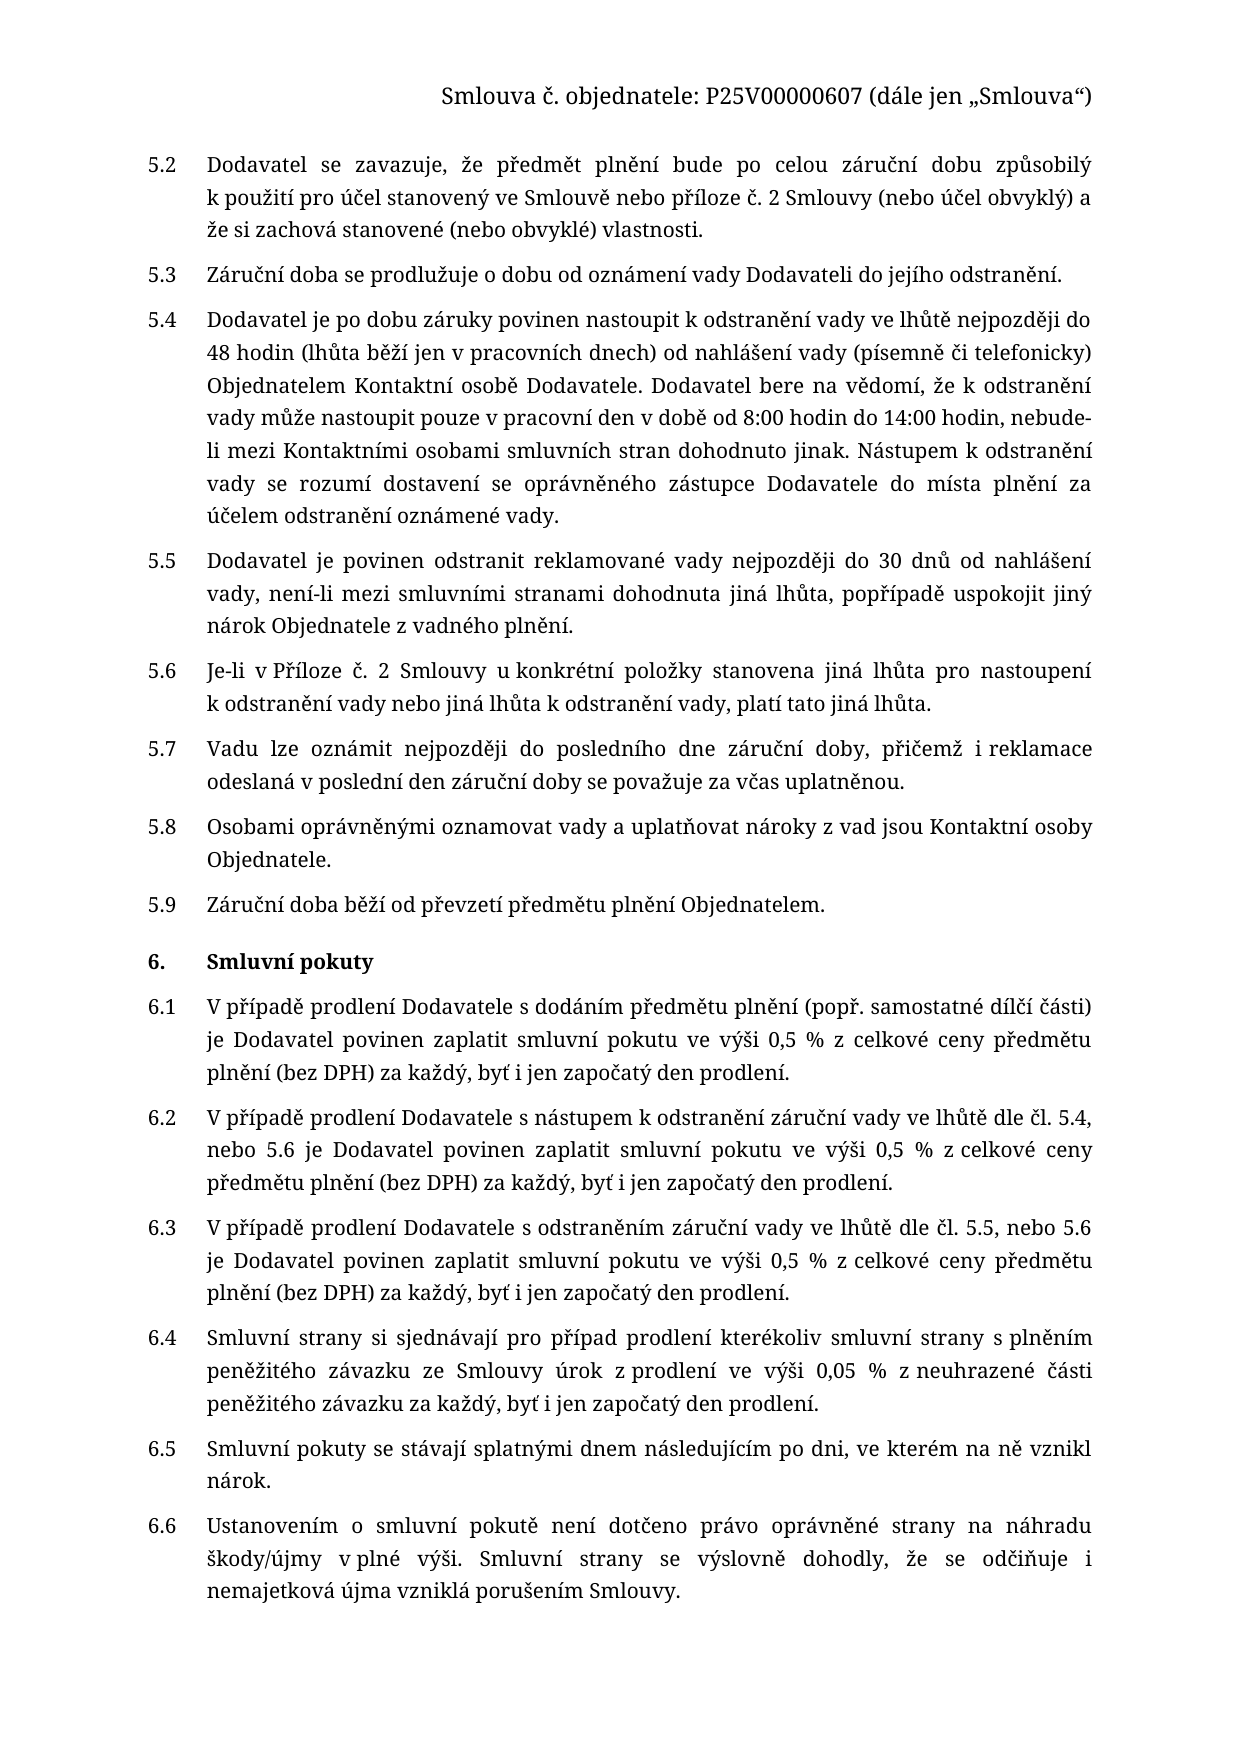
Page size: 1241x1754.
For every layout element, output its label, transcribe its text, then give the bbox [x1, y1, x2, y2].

list V případě prodlení Dodavatele s nástupem k odstranění záruční vady ve lhůtě dle čl. 5.4, nebo 5.6 je Dodavatel povinen zaplatit smluvní pokutu ve výši 0,5 % z celkové ceny předmětu plnění (bez DPH) za každý, byť i jen započatý den prodlení. [148, 1103, 1093, 1196]
list Smluvní pokuty [148, 947, 1093, 976]
list Dodavatel se zavazuje, že předmět plnění bude po celou záruční dobu způsobilý k použití pro účel stanovený ve Smlouvě nebo příloze č. 2 Smlouvy (nebo účel obvyklý) a že si zachová stanovené (nebo obvyklé) vlastnosti. [148, 150, 1093, 244]
list Osobami oprávněnými oznamovat vady a uplatňovat nároky z vad jsou Kontaktní osoby Objednatele. [148, 812, 1093, 873]
list Je-li v Příloze č. 2 Smlouvy u konkrétní položky stanovena jiná lhůta pro nastoupení k odstranění vady nebo jiná lhůta k odstranění vady, platí tato jiná lhůta. [148, 657, 1093, 718]
list V případě prodlení Dodavatele s odstraněním záruční vady ve lhůtě dle čl. 5.5, nebo 5.6 je Dodavatel povinen zaplatit smluvní pokutu ve výši 0,5 % z celkové ceny předmětu plnění (bez DPH) za každý, byť i jen započatý den prodlení. [148, 1213, 1093, 1307]
list Záruční doba běží od převzetí předmětu plnění Objednatelem. [148, 890, 1093, 918]
list Ustanovením o smluvní pokutě není dotčeno právo oprávněné strany na náhradu škody/újmy v plné výši. Smluvní strany se výslovně dohodly, že se odčiňuje i nemajetková újma vzniklá porušením Smlouvy. [148, 1511, 1093, 1605]
list Smluvní strany si sjednávají pro případ prodlení kterékoliv smluvní strany s plněním peněžitého závazku ze Smlouvy úrok z prodlení ve výši 0,05 % z neuhrazené části peněžitého závazku za každý, byť i jen započatý den prodlení. [148, 1323, 1093, 1417]
list Smluvní pokuty se stávají splatnými dnem následujícím po dni, ve kterém na ně vznikl nárok. [148, 1434, 1093, 1495]
list Záruční doba se prodlužuje o dobu od oznámení vady Dodavateli do jejího odstranění. [148, 261, 1093, 289]
list V případě prodlení Dodavatele s dodáním předmětu plnění (popř. samostatné dílčí části) je Dodavatel povinen zaplatit smluvní pokutu ve výši 0,5 % z celkové ceny předmětu plnění (bez DPH) za každý, byť i jen započatý den prodlení. [148, 992, 1093, 1086]
list Dodavatel je po dobu záruky povinen nastoupit k odstranění vady ve lhůtě nejpozději do 48 hodin (lhůta běží jen v pracovních dnech) od nahlášení vady (písemně či telefonicky) Objednatelem Kontaktní osobě Dodavatele. Dodavatel bere na vědomí, že k odstranění vady může nastoupit pouze v pracovní den v době od 8:00 hodin do 14:00 hodin, nebude-li mezi Kontaktními osobami smluvních stran dohodnuto jinak. Nástupem k odstranění vady se rozumí dostavení se oprávněného zástupce Dodavatele do místa plnění za účelem odstranění oznámené vady. [148, 306, 1093, 530]
list Vadu lze oznámit nejpozději do posledního dne záruční doby, přičemž i reklamace odeslaná v poslední den záruční doby se považuje za včas uplatněnou. [148, 734, 1093, 795]
list Dodavatel je povinen odstranit reklamované vady nejpozději do 30 dnů od nahlášení vady, není-li mezi smluvními stranami dohodnuta jiná lhůta, popřípadě uspokojit jiný nárok Objednatele z vadného plnění. [148, 546, 1093, 640]
